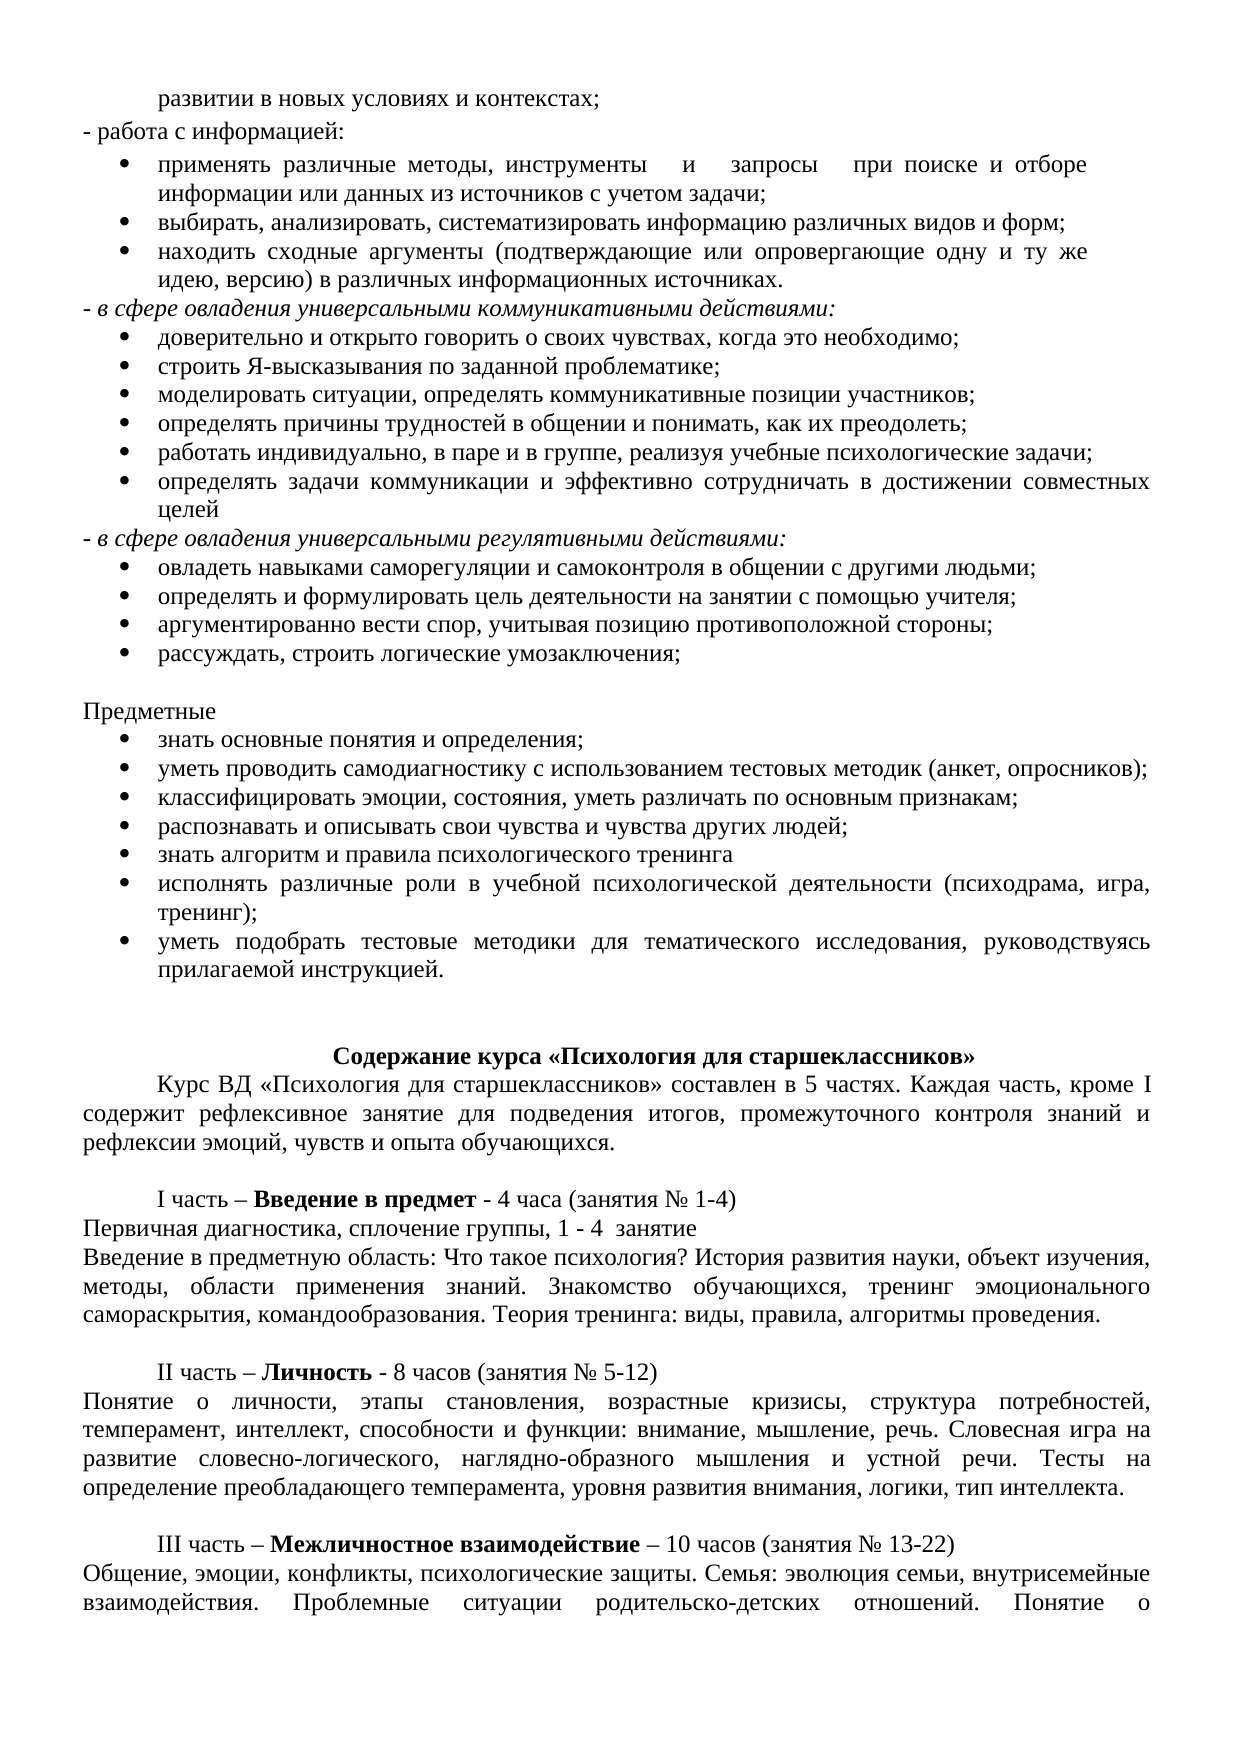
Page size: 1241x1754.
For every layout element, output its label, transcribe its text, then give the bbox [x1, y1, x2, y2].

text Предметные [83, 696, 1152, 724]
text Введение в предметную область: Что такое психология? История развития науки, объект изучения, методы, области применения знаний. Знакомство обучающихся, тренинг эмоционального самораскрытия, командообразования. Теория тренинга: виды, правила, алгоритмы проведения. [83, 1242, 1152, 1328]
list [120, 83, 1088, 111]
list знать алгоритм и правила психологического тренинга [120, 839, 1152, 868]
list моделировать ситуации, определять коммуникативные позиции участников; [120, 379, 1152, 408]
text Первичная диагностика, сплочение группы, 1 - 4 занятие [83, 1213, 1152, 1242]
list строить Я-высказывания по заданной проблематике; [120, 351, 1152, 379]
list находить сходные аргументы (подтверждающие или опровергающие одну и ту же идею, версию) в различных информационных источниках. [120, 236, 1088, 293]
list овладеть навыками саморегуляции и самоконтроля в общении с другими людьми; [120, 552, 1152, 581]
list уметь подобрать тестовые методики для тематического исследования, руководствуясь прилагаемой инструкцией. [120, 926, 1152, 983]
text III часть – Межличностное взаимодействие – 10 часов (занятия № 13-22) [83, 1529, 1152, 1558]
list применять различные методы, инструменты и запросы при поиске и отборе информации или данных из источников с учетом задачи; [120, 149, 1088, 207]
list работать индивидуально, в паре и в группе, реализуя учебные психологические задачи; [120, 437, 1152, 466]
text Содержание курса «Психология для старшеклассников» [83, 1041, 1152, 1069]
list выбирать, анализировать, систематизировать информацию различных видов и форм; [120, 207, 1088, 236]
list определять задачи коммуникации и эффективно сотрудничать в достижении совместных целей [120, 466, 1152, 523]
list определять и формулировать цель деятельности на занятии с помощью учителя; [120, 581, 1152, 609]
text Понятие о личности, этапы становления, возрастные кризисы, структура потребностей, темперамент, интеллект, способности и функции: внимание, мышление, речь. Словесная игра на развитие словесно-логического, наглядно-образного мышления и устной речи. Тесты на определение преобладающего темперамента, уровня развития внимания, логики, тип интеллекта. [83, 1386, 1152, 1501]
list определять причины трудностей в общении и понимать, как их преодолеть; [120, 408, 1152, 437]
text I часть – Введение в предмет - 4 часа (занятия № 1-4) [83, 1184, 1152, 1213]
text - работа с информацией: [83, 116, 1088, 145]
list уметь проводить самодиагностику с использованием тестовых методик (анкет, опросников); [120, 753, 1152, 782]
text Курс ВД «Психология для старшеклассников» составлен в 5 частях. Каждая часть, кроме I содержит рефлексивное занятие для подведения итогов, промежуточного контроля знаний и рефлексии эмоций, чувств и опыта обучающихся. [83, 1069, 1152, 1156]
text - в сфере овладения универсальными регулятивными действиями: [83, 523, 1152, 552]
list распознавать и описывать свои чувства и чувства других людей; [120, 811, 1152, 839]
list аргументированно вести спор, учитывая позицию противоположной стороны; [120, 609, 1152, 638]
list исполнять различные роли в учебной психологической деятельности (психодрама, игра, тренинг); [120, 868, 1152, 926]
text II часть – Личность - 8 часов (занятия № 5-12) [83, 1357, 1152, 1386]
list классифицировать эмоции, состояния, уметь различать по основным признакам; [120, 782, 1152, 811]
list рассуждать, строить логические умозаключения; [120, 638, 1152, 667]
text - в сфере овладения универсальными коммуникативными действиями: [83, 293, 1152, 322]
list доверительно и открыто говорить о своих чувствах, когда это необходимо; [120, 322, 1152, 351]
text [83, 1558, 1152, 1616]
list знать основные понятия и определения; [120, 724, 1152, 753]
